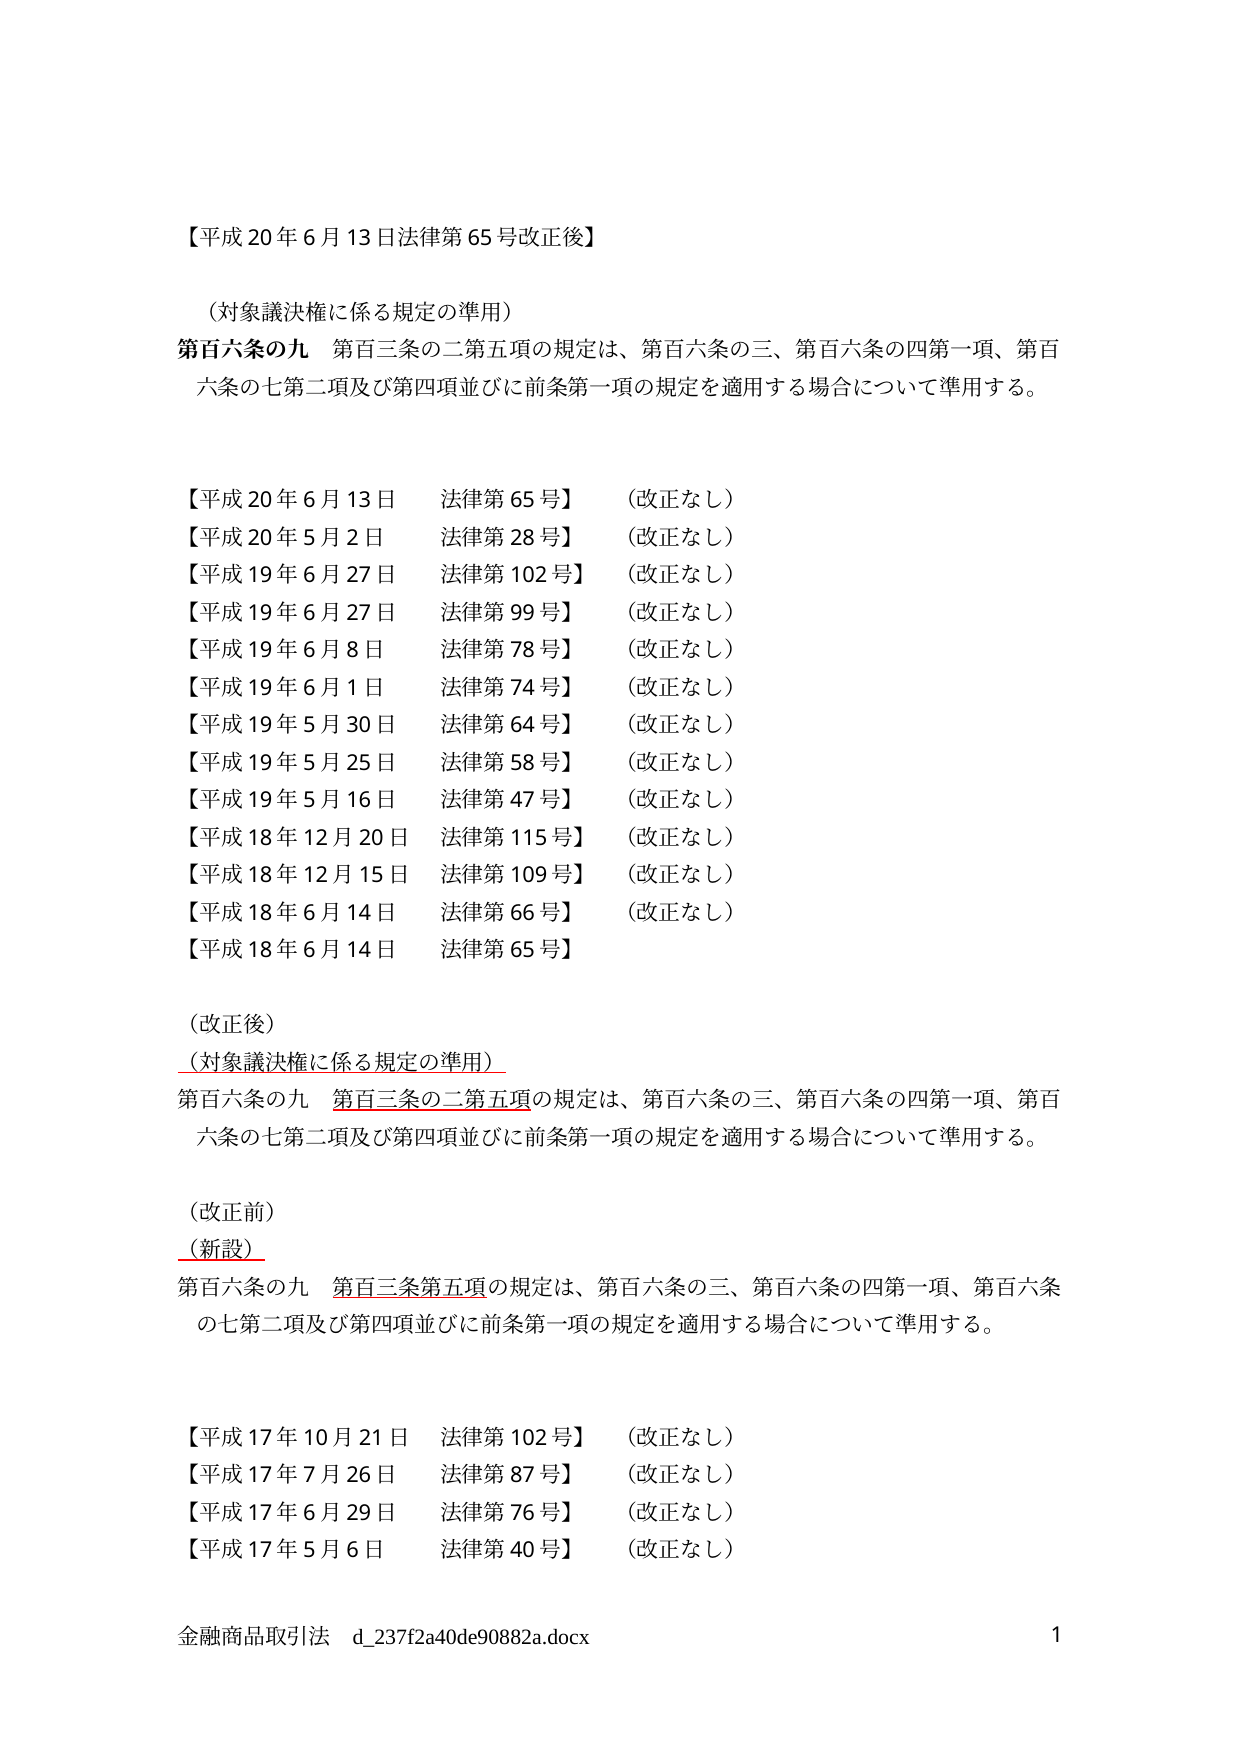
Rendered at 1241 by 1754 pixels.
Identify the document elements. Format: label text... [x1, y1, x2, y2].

text 【平成17年5月6日 法律第40号】 （改正なし） [177, 1529, 1063, 1567]
text （新設） [177, 1229, 1063, 1267]
text 【平成17年10月21日 法律第102号】 （改正なし） [177, 1417, 1063, 1454]
text 【平成19年6月27日 法律第102号】 （改正なし） [177, 554, 1063, 592]
text 【平成20年6月13日法律第65号改正後】 [177, 217, 1063, 254]
text 【平成19年5月30日 法律第64号】 （改正なし） [177, 704, 1063, 742]
text 【平成18年6月14日 法律第66号】 （改正なし） [177, 892, 1063, 929]
text 【平成17年7月26日 法律第87号】 （改正なし） [177, 1454, 1063, 1492]
text 【平成20年5月2日 法律第28号】 （改正なし） [177, 517, 1063, 554]
text 【平成19年5月16日 法律第47号】 （改正なし） [177, 779, 1063, 817]
text （対象議決権に係る規定の準用） [177, 1042, 1063, 1079]
text 【平成18年6月14日 法律第65号】 [177, 929, 1063, 967]
text 【平成17年6月29日 法律第76号】 （改正なし） [177, 1492, 1063, 1529]
text 【平成19年5月25日 法律第58号】 （改正なし） [177, 742, 1063, 779]
text 第百六条の九 第百三条の二第五項の規定は、第百六条の三、第百六条の四第一項、第百六条の七第二項及び第四項並びに前条第一項の規定を適用する場合について準用する。 [177, 1079, 1063, 1154]
text 【平成19年6月1日 法律第74号】 （改正なし） [177, 667, 1063, 704]
text 第百六条の九 第百三条の二第五項の規定は、第百六条の三、第百六条の四第一項、第百六条の七第二項及び第四項並びに前条第一項の規定を適用する場合について準用する。 [177, 329, 1063, 404]
text 【平成18年12月20日 法律第115号】 （改正なし） [177, 817, 1063, 854]
text 【平成18年12月15日 法律第109号】 （改正なし） [177, 854, 1063, 892]
text 第百六条の九 第百三条第五項の規定は、第百六条の三、第百六条の四第一項、第百六条の七第二項及び第四項並びに前条第一項の規定を適用する場合について準用する。 [177, 1267, 1063, 1342]
text （対象議決権に係る規定の準用） [196, 292, 1063, 329]
text （改正後） [177, 1004, 1063, 1042]
text 【平成19年6月8日 法律第78号】 （改正なし） [177, 629, 1063, 667]
text 【平成19年6月27日 法律第99号】 （改正なし） [177, 592, 1063, 629]
text 【平成20年6月13日 法律第65号】 （改正なし） [177, 479, 1063, 517]
text （改正前） [177, 1192, 1063, 1229]
